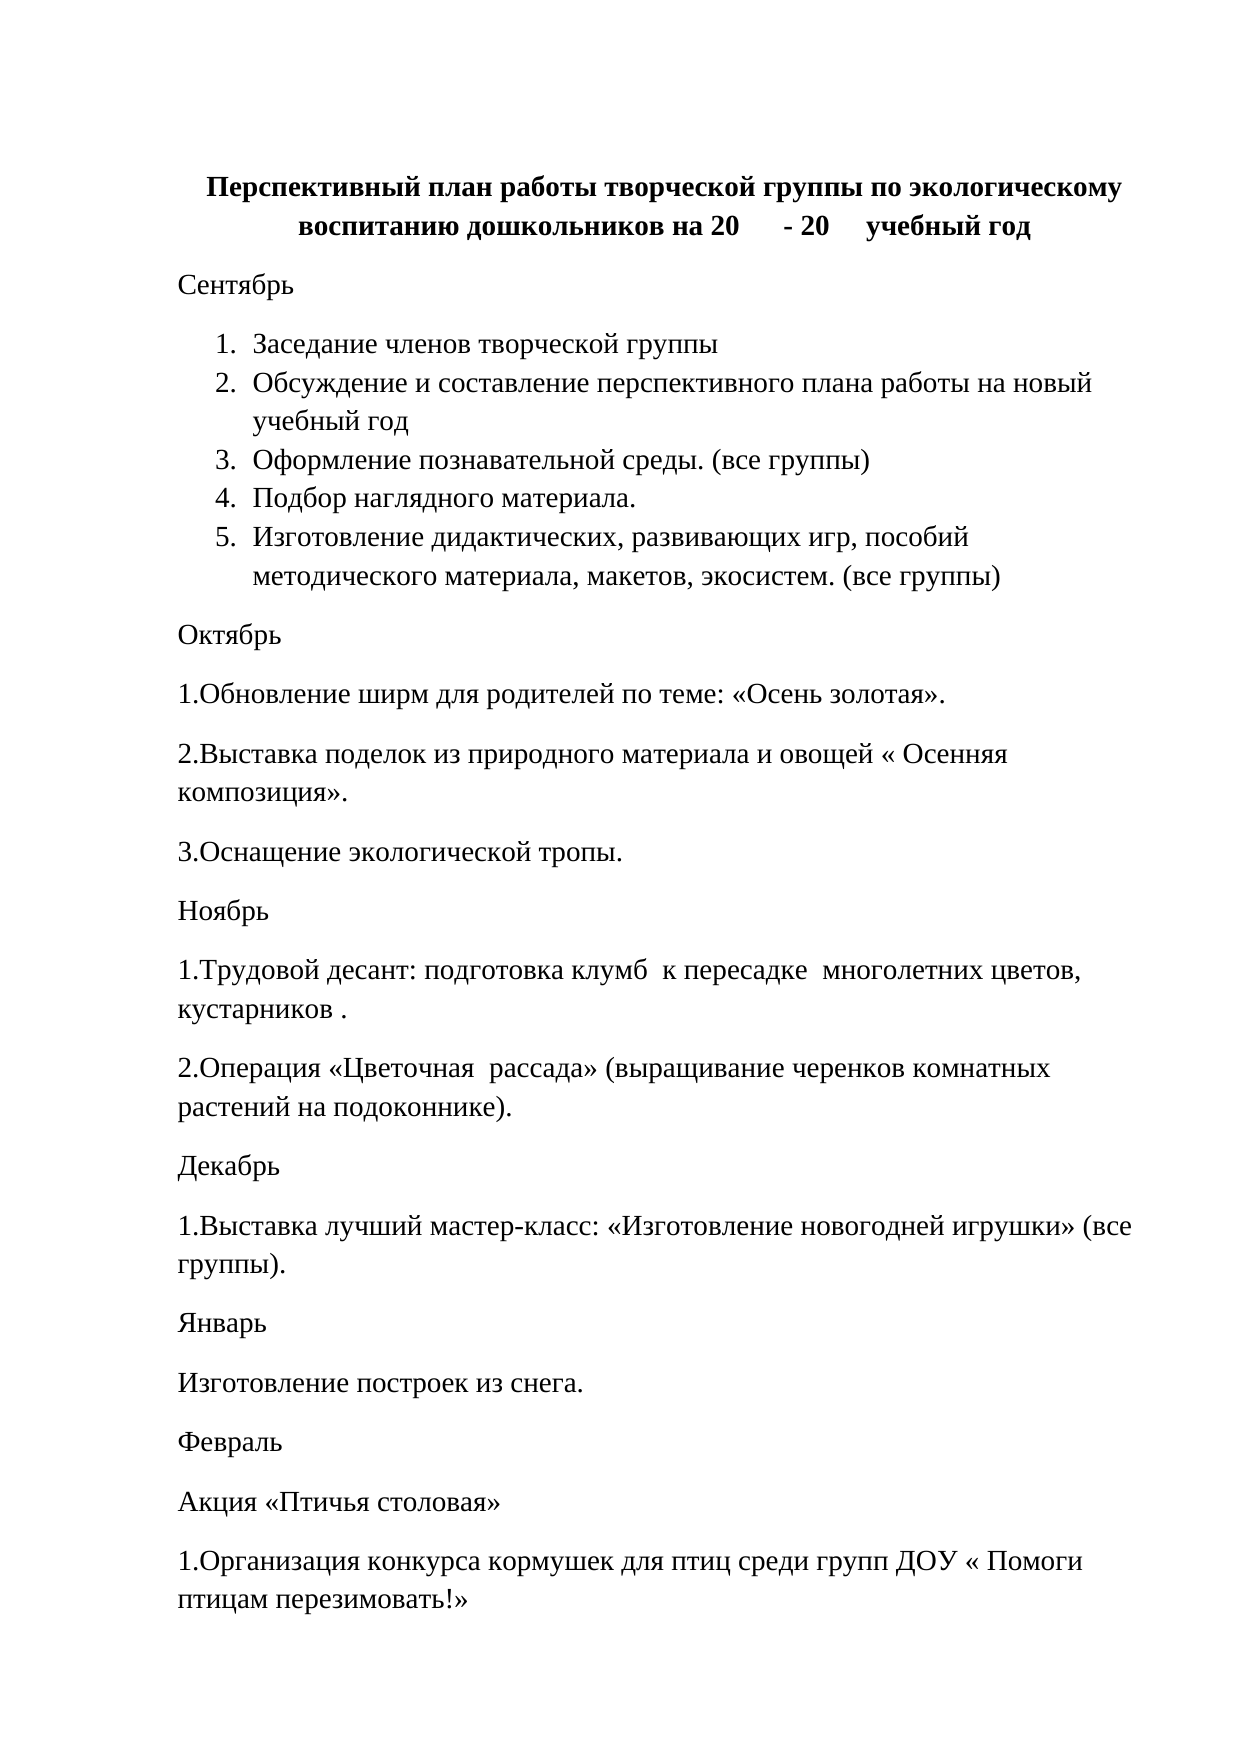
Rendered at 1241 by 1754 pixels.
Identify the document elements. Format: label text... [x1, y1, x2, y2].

list Изготовление дидактических, развивающих игр, пособий методического материала, макетов, экосистем. (все группы) [215, 519, 1152, 591]
text Ноябрь [177, 893, 1152, 927]
text Декабрь [177, 1148, 1152, 1182]
text Акция «Птичья столовая» [177, 1484, 1152, 1517]
text 3.Оснащение экологической тропы. [177, 834, 1152, 867]
text 1.Организация конкурса кормушек для птиц среди групп ДОУ « Помоги птицам перезимовать!» [177, 1543, 1152, 1615]
text 2.Выставка поделок из природного материала и овощей « Осенняя композиция». [177, 736, 1152, 808]
text Февраль [177, 1424, 1152, 1458]
text Перспективный план работы творческой группы по экологическому воспитанию дошкольников на 20 - 20 учебный год [177, 169, 1152, 241]
text 1.Обновление ширм для родителей по теме: «Осень золотая». [177, 676, 1152, 710]
text Октябрь [177, 617, 1152, 651]
text 1.Выставка лучший мастер-класс: «Изготовление новогодней игрушки» (все группы). [177, 1208, 1152, 1280]
text Сентябрь [177, 267, 1152, 301]
list Заседание членов творческой группы [215, 326, 1152, 360]
text 2.Операция «Цветочная рассада» (выращивание черенков комнатных растений на подоконнике). [177, 1050, 1152, 1122]
text Изготовление построек из снега. [177, 1365, 1152, 1398]
list Оформление познавательной среды. (все группы) [215, 442, 1152, 476]
list Подбор наглядного материала. [215, 481, 1152, 514]
list Обсуждение и составление перспективного плана работы на новый учебный год [215, 365, 1152, 437]
text Январь [177, 1306, 1152, 1339]
text 1.Трудовой десант: подготовка клумб к пересадке многолетних цветов, кустарников . [177, 952, 1152, 1024]
